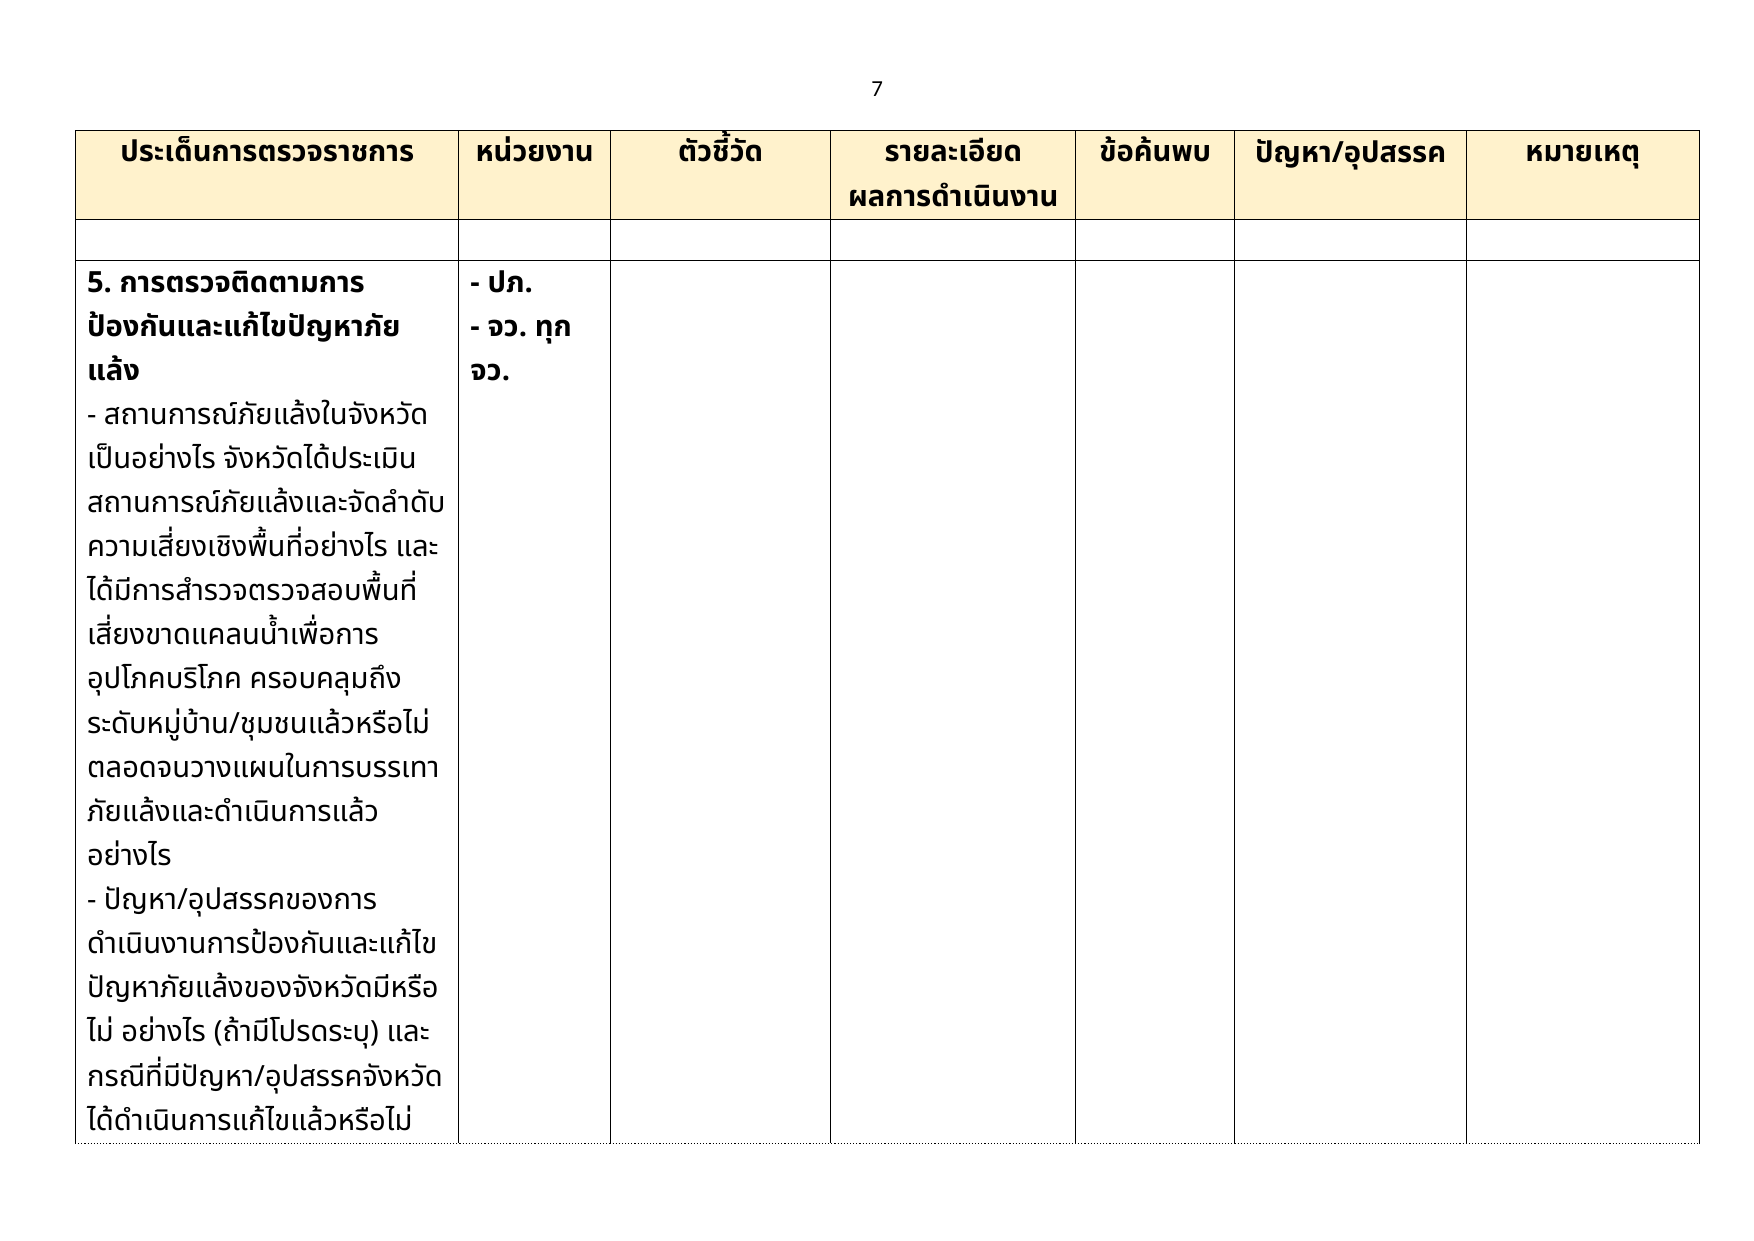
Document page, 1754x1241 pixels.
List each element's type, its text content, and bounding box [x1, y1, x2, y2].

table_header หน่วยงาน [459, 131, 610, 219]
table_cell [1235, 261, 1466, 1143]
table_header ตัวชี้วัด [611, 131, 830, 219]
table_cell [1076, 261, 1234, 1143]
table_header ประเด็นการตรวจราชการ [76, 131, 458, 219]
table_cell [831, 220, 1075, 260]
table_header หมายเหตุ [1467, 131, 1699, 219]
table_cell [1467, 261, 1699, 1143]
table_header ข้อค้นพบ [1076, 131, 1234, 219]
table_cell [1076, 220, 1234, 260]
table_header รายละเอียด ผลการดำเนินงาน [831, 131, 1075, 219]
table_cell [76, 261, 458, 1143]
table_cell [831, 261, 1075, 1143]
table_cell [611, 261, 830, 1143]
table_cell [611, 220, 830, 260]
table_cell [459, 220, 610, 260]
table_cell [1467, 220, 1699, 260]
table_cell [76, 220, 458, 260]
table_cell - ปภ. - จว. ทุก จว. [459, 261, 610, 1143]
table_header ปัญหา/อุปสรรค [1235, 131, 1466, 219]
table_cell [1235, 220, 1466, 260]
